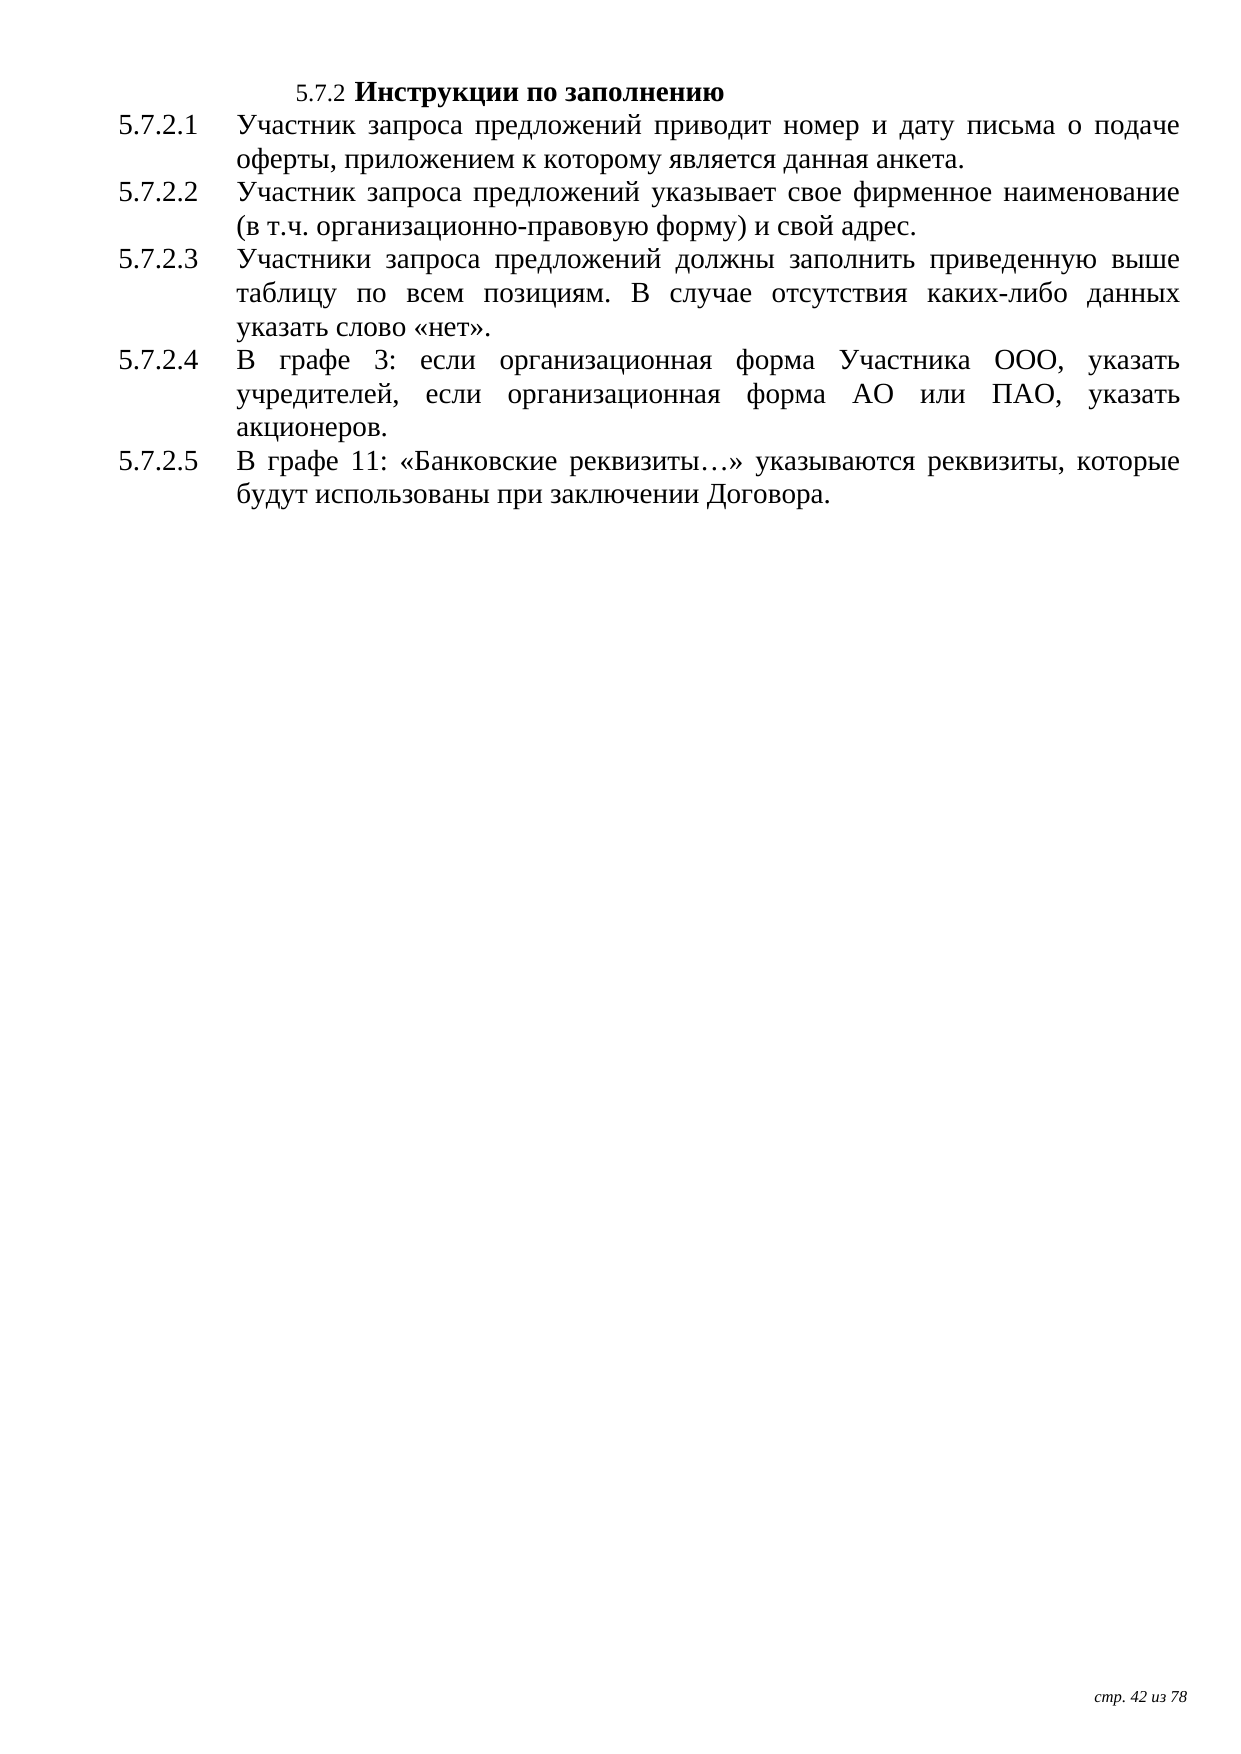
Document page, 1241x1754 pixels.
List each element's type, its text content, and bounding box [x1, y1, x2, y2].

text В графе 11: «Банковские реквизиты…» указываются реквизиты, которые будут использованы при заключении Договора. [118, 443, 1181, 510]
text В графе 3: если организационная форма Участника ООО, указать учредителей, если организационная форма АО или ПАО, указать акционеров. [118, 342, 1181, 443]
text Участники запроса предложений должны заполнить приведенную выше таблицу по всем позициям. В случае отсутствия каких-либо данных указать слово «нет». [118, 242, 1181, 342]
text Инструкции по заполнению [236, 74, 1181, 107]
text Участник запроса предложений приводит номер и дату письма о подаче оферты, приложением к которому является данная анкета. [118, 107, 1181, 174]
text Участник запроса предложений указывает свое фирменное наименование (в т.ч. организационно-правовую форму) и свой адрес. [118, 174, 1181, 242]
